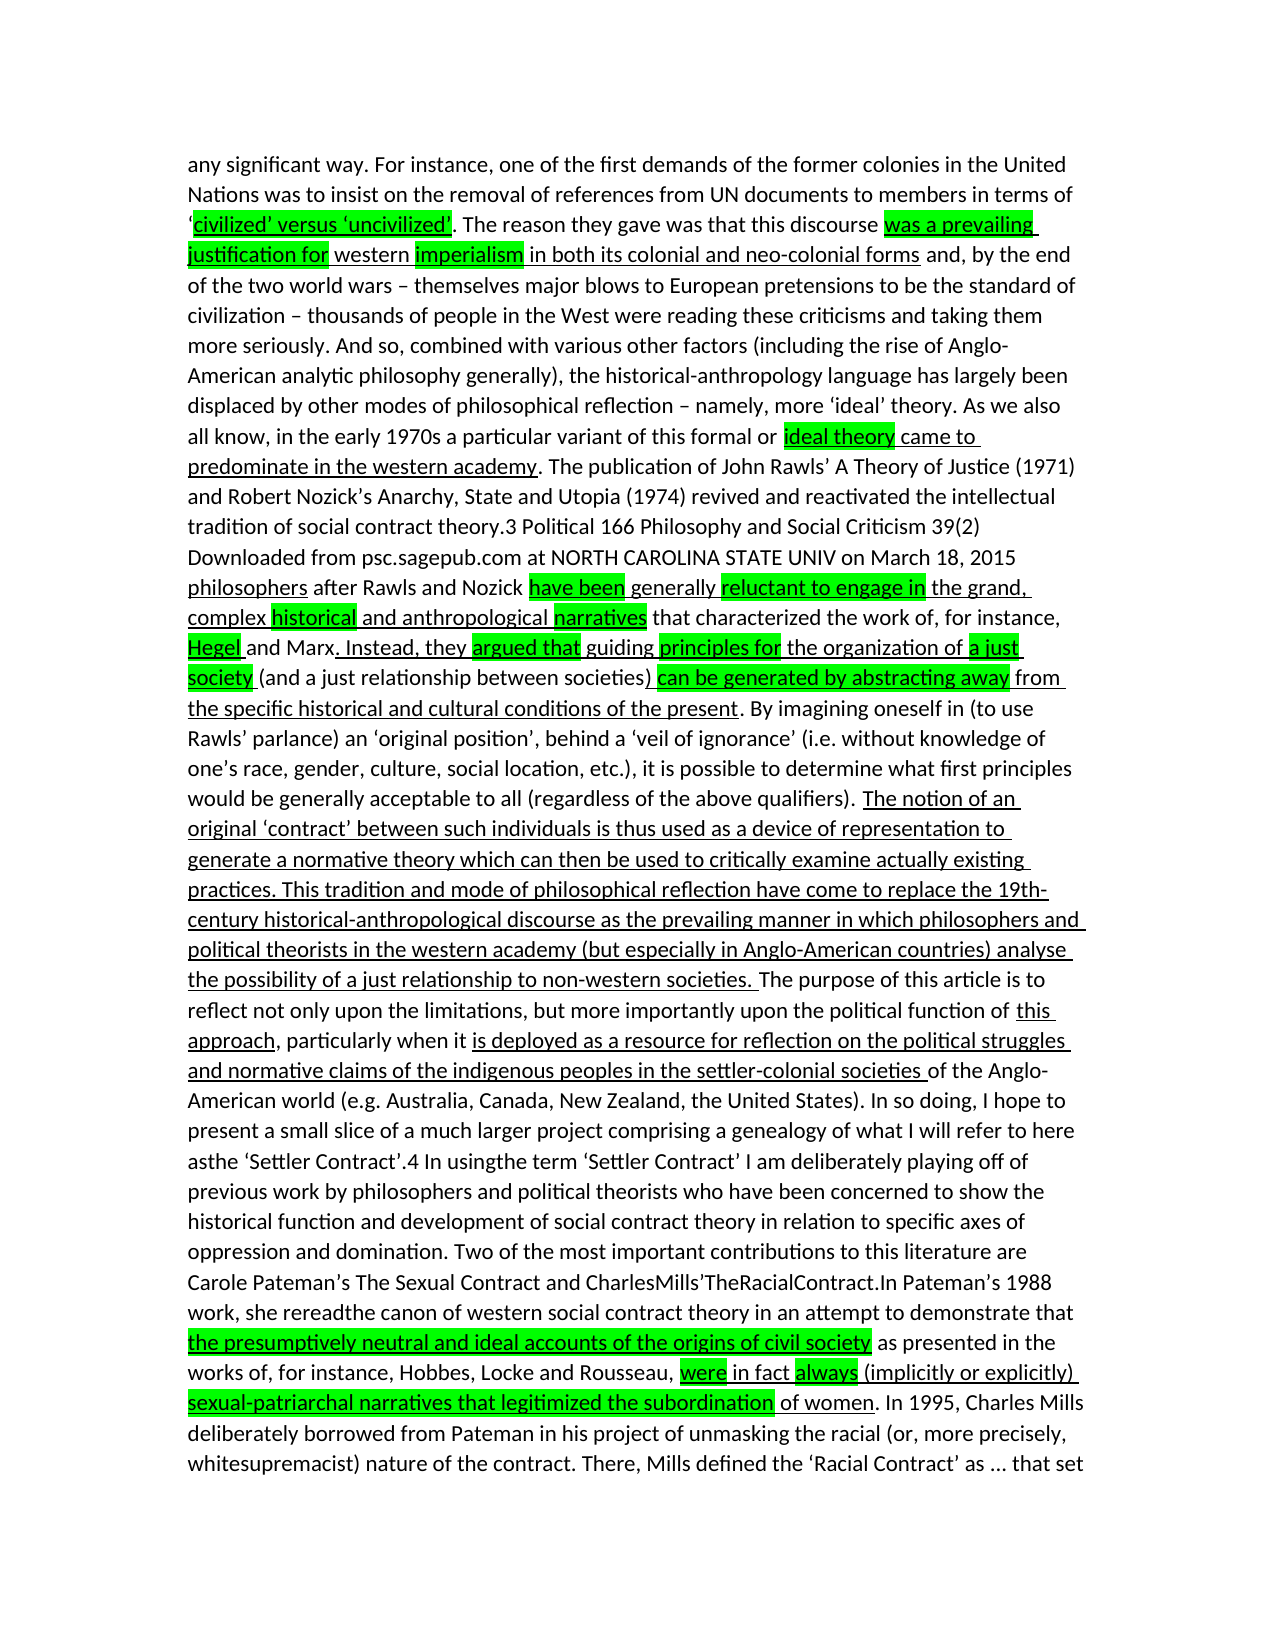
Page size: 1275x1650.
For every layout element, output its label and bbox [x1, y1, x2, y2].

text [187, 150, 1087, 1477]
